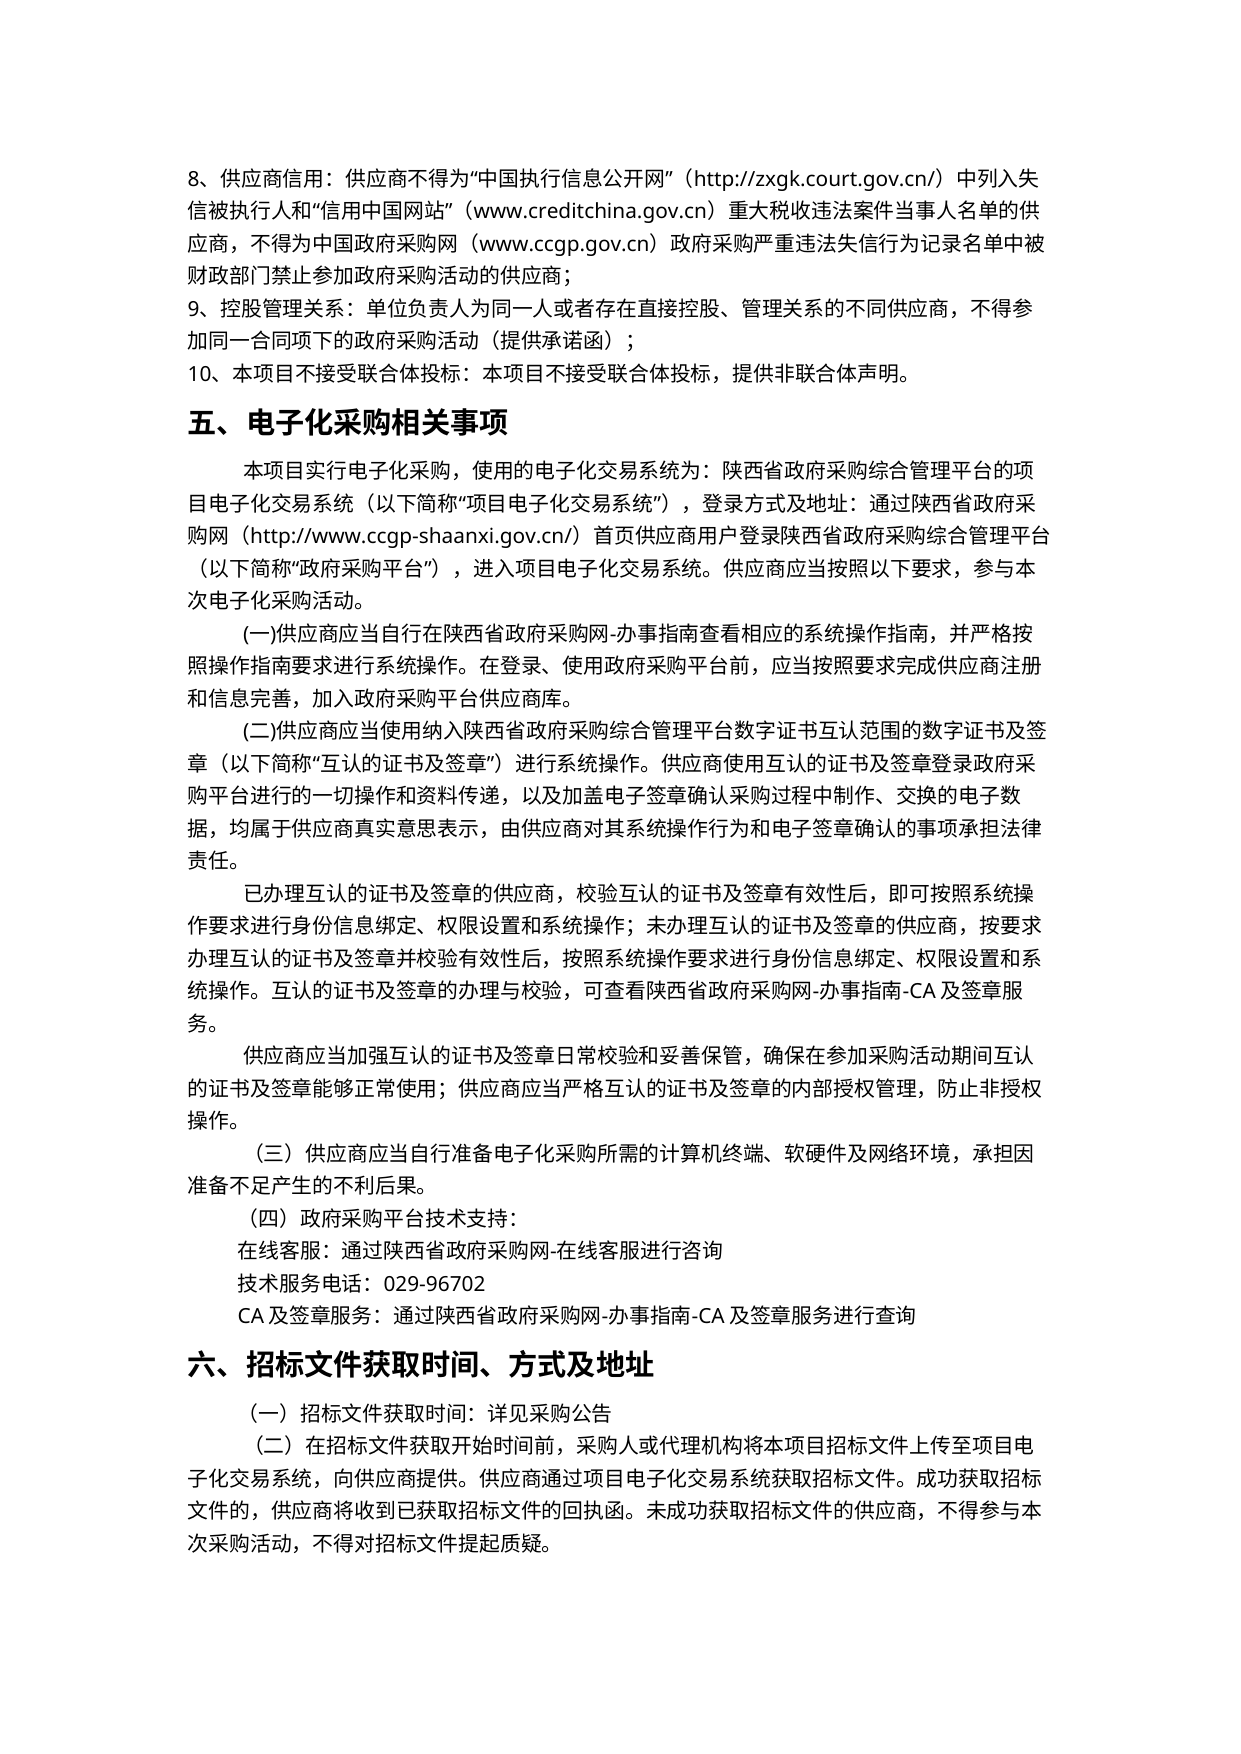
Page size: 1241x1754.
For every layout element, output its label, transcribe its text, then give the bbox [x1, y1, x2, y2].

text (二)供应商应当使用纳入陕西省政府采购综合管理平台数字证书互认范围的数字证书及签章（以下简称“互认的证书及签章”）进行系统操作。供应商使用互认的证书及签章登录政府采购平台进行的一切操作和资料传递，以及加盖电子签章确认采购过程中制作、交换的电子数据，均属于供应商真实意思表示，由供应商对其系统操作行为和电子签章确认的事项承担法律责任。 [187, 714, 1053, 877]
text (一)供应商应当自行在陕西省政府采购网-办事指南查看相应的系统操作指南，并严格按照操作指南要求进行系统操作。在登录、使用政府采购平台前，应当按照要求完成供应商注册和信息完善，加入政府采购平台供应商库。 [187, 617, 1053, 714]
text （二）在招标文件获取开始时间前，采购人或代理机构将本项目招标文件上传至项目电子化交易系统，向供应商提供。供应商通过项目电子化交易系统获取招标文件。成功获取招标文件的，供应商将收到已获取招标文件的回执函。未成功获取招标文件的供应商，不得参与本次采购活动，不得对招标文件提起质疑。 [187, 1429, 1053, 1559]
text 五、电子化采购相关事项 [187, 389, 1053, 454]
text 本项目实行电子化采购，使用的电子化交易系统为：陕西省政府采购综合管理平台的项目电子化交易系统（以下简称“项目电子化交易系统”），登录方式及地址：通过陕西省政府采购网（http://www.ccgp-shaanxi.gov.cn/）首页供应商用户登录陕西省政府采购综合管理平台（以下简称“政府采购平台”），进入项目电子化交易系统。供应商应当按照以下要求，参与本次电子化采购活动。 [187, 454, 1053, 617]
text （四）政府采购平台技术支持： [187, 1202, 1053, 1234]
text 供应商应当加强互认的证书及签章日常校验和妥善保管，确保在参加采购活动期间互认的证书及签章能够正常使用；供应商应当严格互认的证书及签章的内部授权管理，防止非授权操作。 [187, 1039, 1053, 1137]
text （一）招标文件获取时间：详见采购公告 [187, 1397, 1053, 1429]
text CA及签章服务：通过陕西省政府采购网-办事指南-CA及签章服务进行查询 [187, 1299, 1053, 1332]
text 六、招标文件获取时间、方式及地址 [187, 1332, 1053, 1397]
text 8、供应商信用：供应商不得为“中国执行信息公开网”（http://zxgk.court.gov.cn/）中列入失信被执行人和“信用中国网站”（www.creditchina.gov.cn）重大税收违法案件当事人名单的供应商，不得为中国政府采购网（www.ccgp.gov.cn）政府采购严重违法失信行为记录名单中被财政部门禁止参加政府采购活动的供应商； [187, 162, 1053, 292]
text 10、本项目不接受联合体投标：本项目不接受联合体投标，提供非联合体声明。 [187, 357, 1053, 389]
text （三）供应商应当自行准备电子化采购所需的计算机终端、软硬件及网络环境，承担因准备不足产生的不利后果。 [187, 1137, 1053, 1202]
text 技术服务电话：029-96702 [187, 1267, 1053, 1299]
text 9、控股管理关系：单位负责人为同一人或者存在直接控股、管理关系的不同供应商，不得参加同一合同项下的政府采购活动（提供承诺函）； [187, 292, 1053, 357]
text 在线客服：通过陕西省政府采购网-在线客服进行咨询 [187, 1234, 1053, 1267]
text 已办理互认的证书及签章的供应商，校验互认的证书及签章有效性后，即可按照系统操作要求进行身份信息绑定、权限设置和系统操作；未办理互认的证书及签章的供应商，按要求办理互认的证书及签章并校验有效性后，按照系统操作要求进行身份信息绑定、权限设置和系统操作。互认的证书及签章的办理与校验，可查看陕西省政府采购网-办事指南-CA及签章服务。 [187, 877, 1053, 1039]
